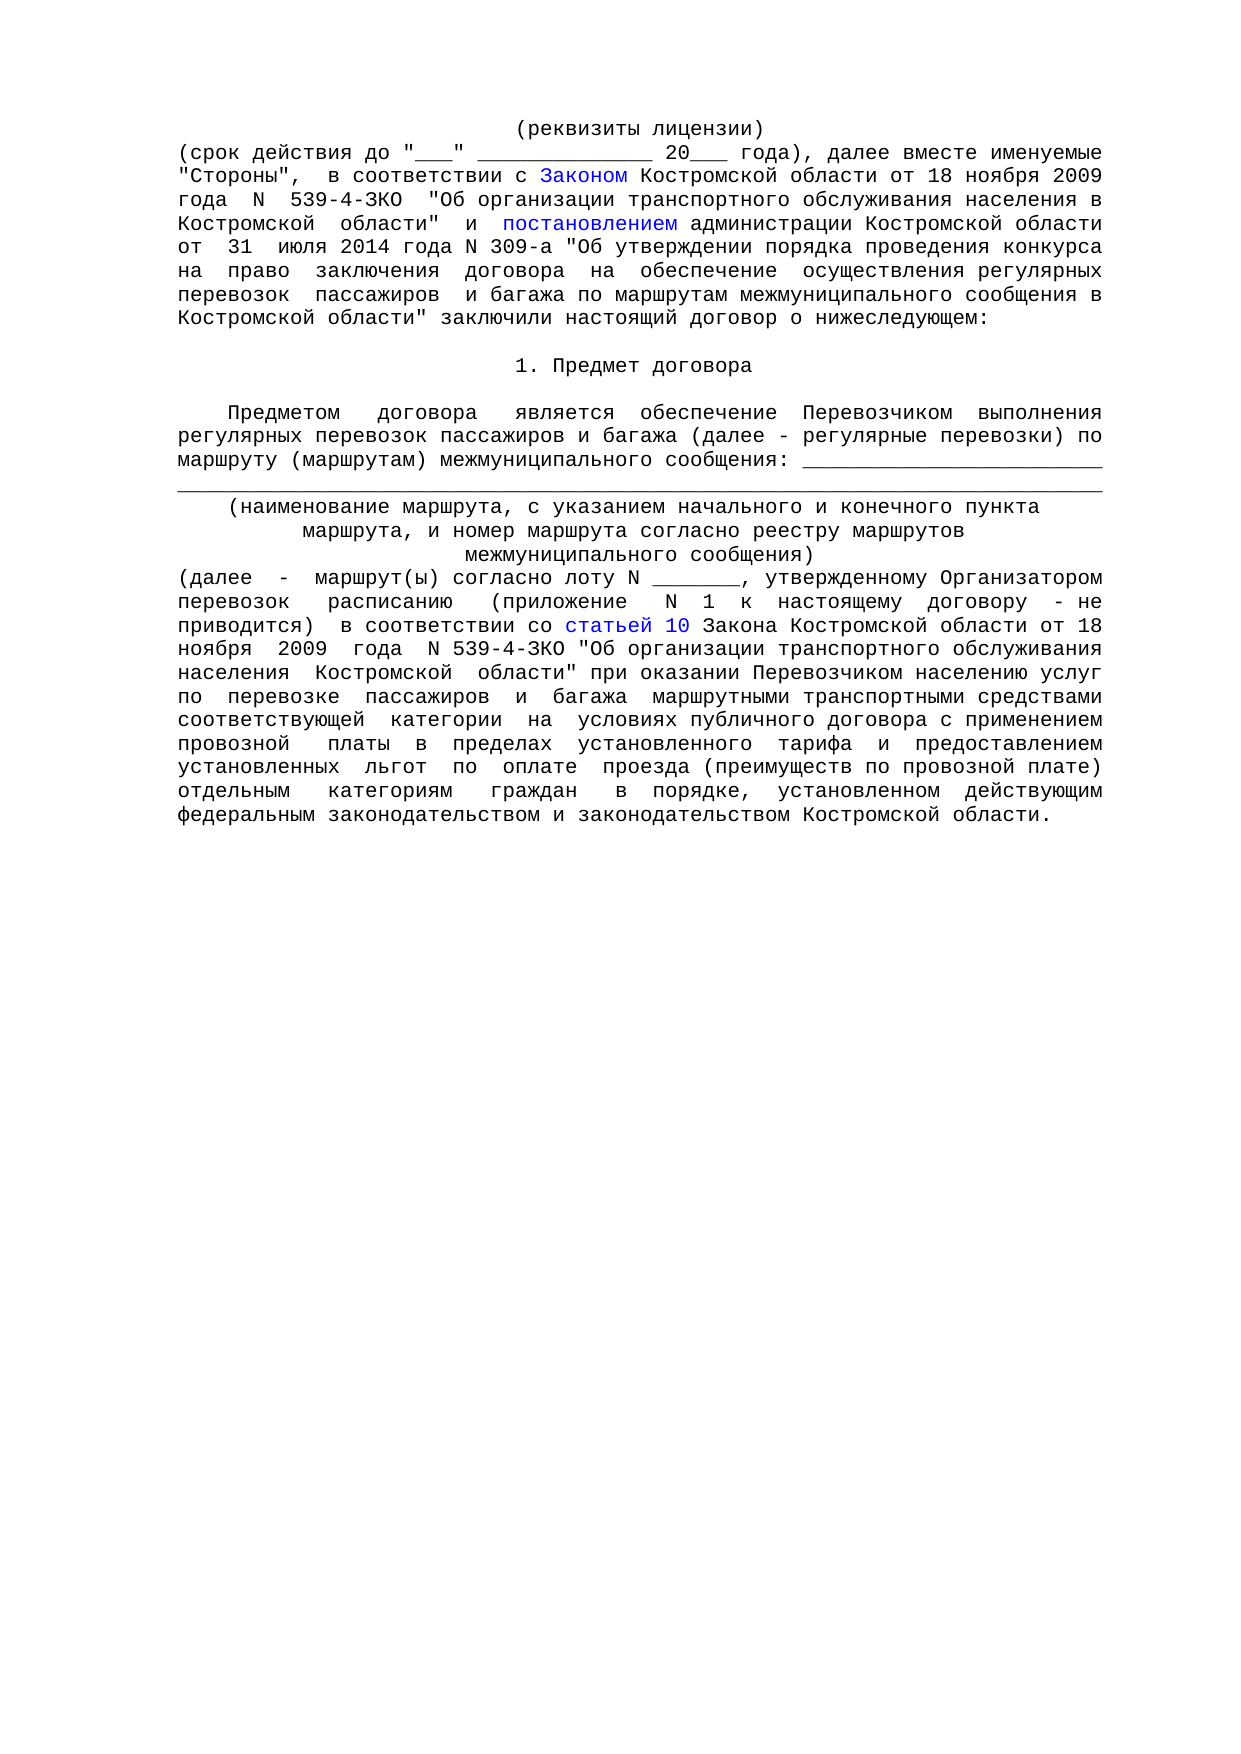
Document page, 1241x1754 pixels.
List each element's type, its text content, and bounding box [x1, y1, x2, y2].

text федеральным законодательством и законодательством Костромской области. [177, 804, 1152, 827]
text установленных льгот по оплате проезда (преимуществ по провозной плате) [177, 757, 1152, 780]
text перевозок расписанию (приложение N 1 к настоящему договору - не [177, 591, 1152, 615]
text маршруту (маршрутам) межмуниципального сообщения: ________________________ [177, 449, 1152, 473]
text 1. Предмет договора [177, 354, 1152, 378]
text от 31 июля 2014 года N 309-а "Об утверждении порядка проведения конкурса [177, 236, 1152, 260]
text __________________________________________________________________________ [177, 473, 1152, 496]
text провозной платы в пределах установленного тарифа и предоставлением [177, 733, 1152, 757]
text Предметом договора является обеспечение Перевозчиком выполнения [177, 402, 1152, 426]
text маршрута, и номер маршрута согласно реестру маршрутов [177, 520, 1152, 544]
text соответствующей категории на условиях публичного договора с применением [177, 709, 1152, 733]
text перевозок пассажиров и багажа по маршрутам межмуниципального сообщения в [177, 284, 1152, 307]
text "Стороны", в соответствии с Законом Костромской области от 18 ноября 2009 [177, 165, 1152, 189]
text Костромской области" заключили настоящий договор о нижеследующем: [177, 307, 1152, 331]
text населения Костромской области" при оказании Перевозчиком населению услуг [177, 662, 1152, 686]
text по перевозке пассажиров и багажа маршрутными транспортными средствами [177, 686, 1152, 709]
text (наименование маршрута, с указанием начального и конечного пункта [177, 496, 1152, 520]
text на право заключения договора на обеспечение осуществления регулярных [177, 260, 1152, 284]
text межмуниципального сообщения) [177, 544, 1152, 567]
text (срок действия до "___" ______________ 20___ года), далее вместе именуемые [177, 142, 1152, 165]
text приводится) в соответствии со статьей 10 Закона Костромской области от 18 [177, 615, 1152, 638]
text ноября 2009 года N 539-4-ЗКО "Об организации транспортного обслуживания [177, 638, 1152, 662]
text года N 539-4-ЗКО "Об организации транспортного обслуживания населения в [177, 189, 1152, 213]
text Костромской области" и постановлением администрации Костромской области [177, 213, 1152, 236]
text отдельным категориям граждан в порядке, установленном действующим [177, 780, 1152, 804]
text (реквизиты лицензии) [177, 118, 1152, 142]
text регулярных перевозок пассажиров и багажа (далее - регулярные перевозки) по [177, 426, 1152, 449]
text (далее - маршрут(ы) согласно лоту N _______, утвержденному Организатором [177, 567, 1152, 591]
